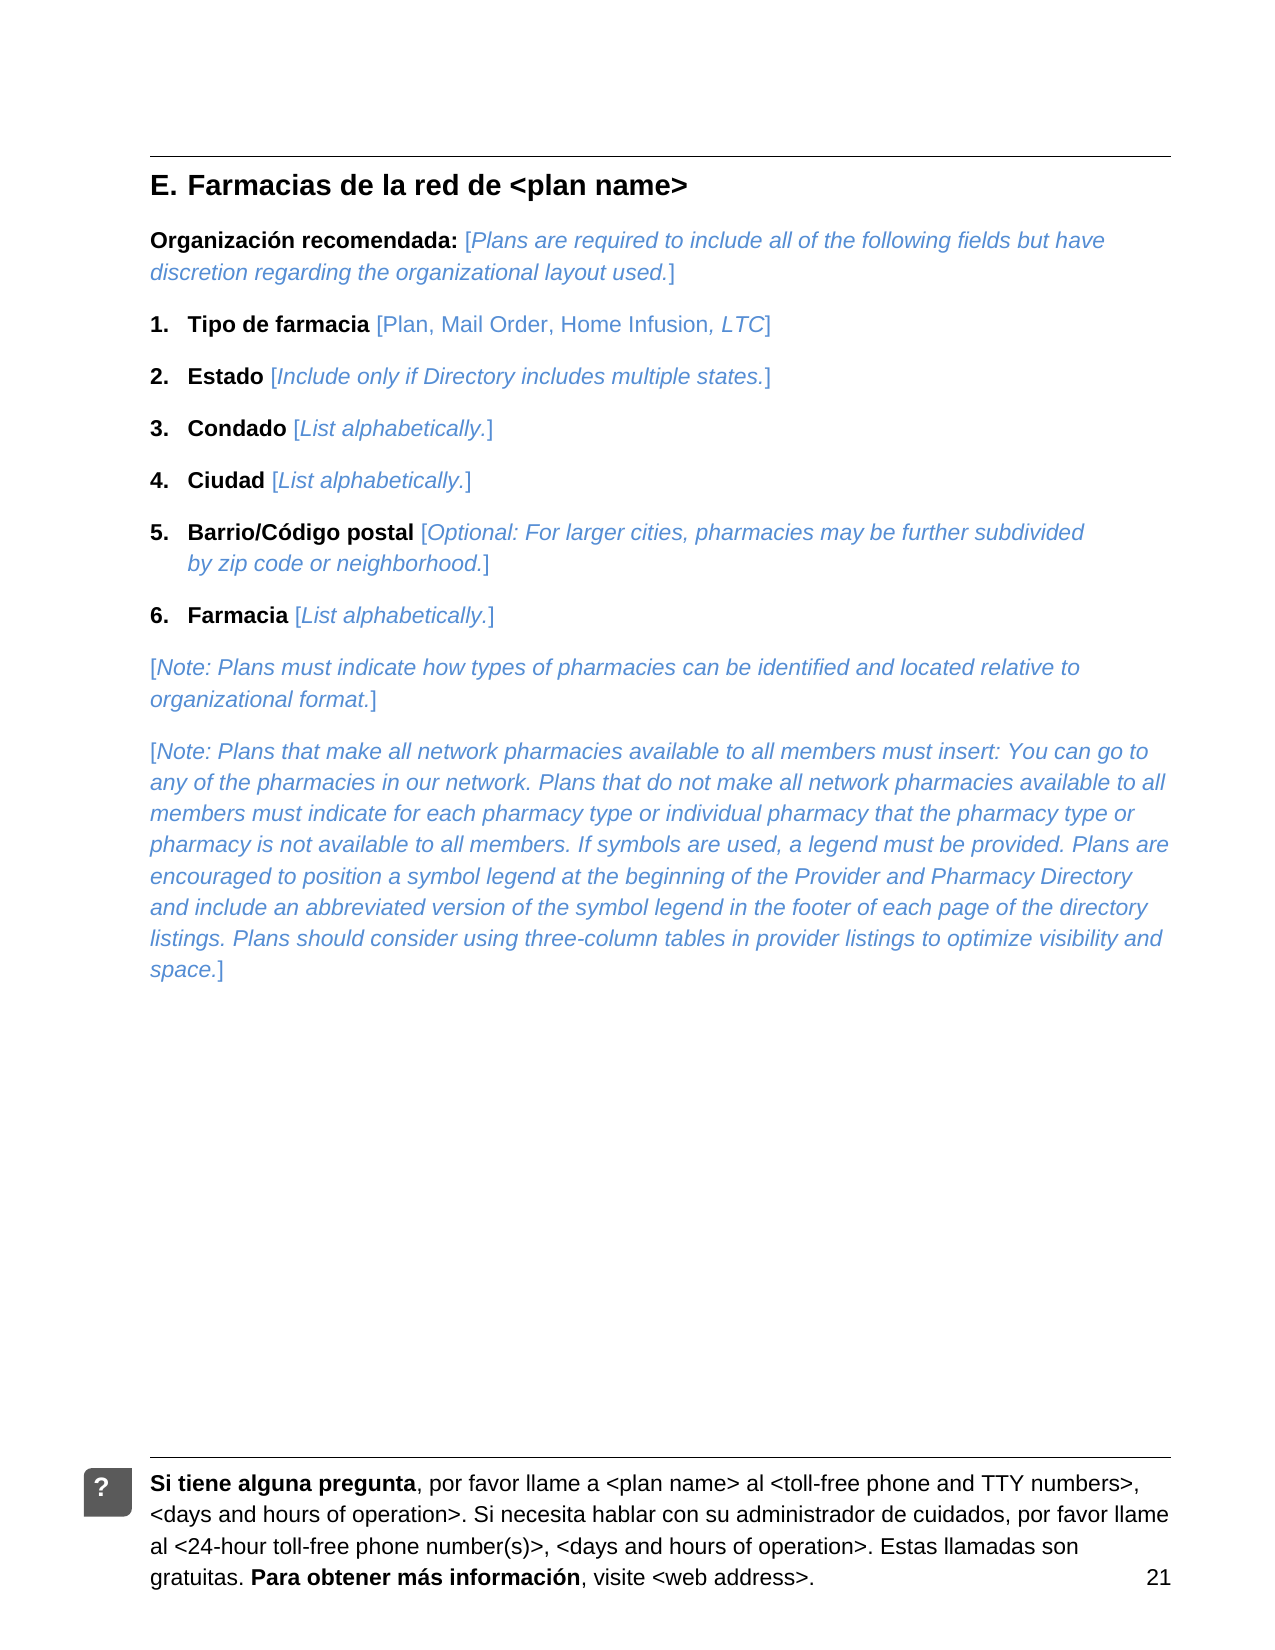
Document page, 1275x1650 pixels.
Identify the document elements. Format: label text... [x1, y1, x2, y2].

text Organización recomendada: [Plans are required to include all of the following fields but have discretion regarding the organizational layout used.] [150, 224, 1171, 286]
text [Note: Plans must indicate how types of pharmacies can be identified and located relative to organizational format.] [150, 651, 1171, 713]
list Tipo de farmacia [Plan, Mail Order, Home Infusion, LTC] [150, 307, 1096, 338]
text [Note: Plans that make all network pharmacies available to all members must insert: You can go to any of the pharmacies in our network. Plans that do not make all network pharmacies available to all members must indicate for each pharmacy type or individual pharmacy that the pharmacy type or pharmacy is not available to all members. If symbols are used, a legend must be provided. Plans are encouraged to position a symbol legend at the beginning of the Provider and Pharmacy Directory and include an abbreviated version of the symbol legend in the footer of each page of the directory listings. Plans should consider using three-column tables in provider listings to optimize visibility and space.] [150, 734, 1171, 984]
list Condado [List alphabetically.] [150, 411, 1096, 442]
list Farmacia [List alphabetically.] [150, 599, 1096, 630]
list Ciudad [List alphabetically.] [150, 463, 1096, 494]
list Estado [Include only if Directory includes multiple states.] [150, 359, 1096, 390]
list Barrio/Código postal [Optional: For larger cities, pharmacies may be further subdivided by zip code or neighborhood.] [150, 515, 1096, 578]
subtitle E. Farmacias de la red de <plan name> [150, 157, 1171, 203]
